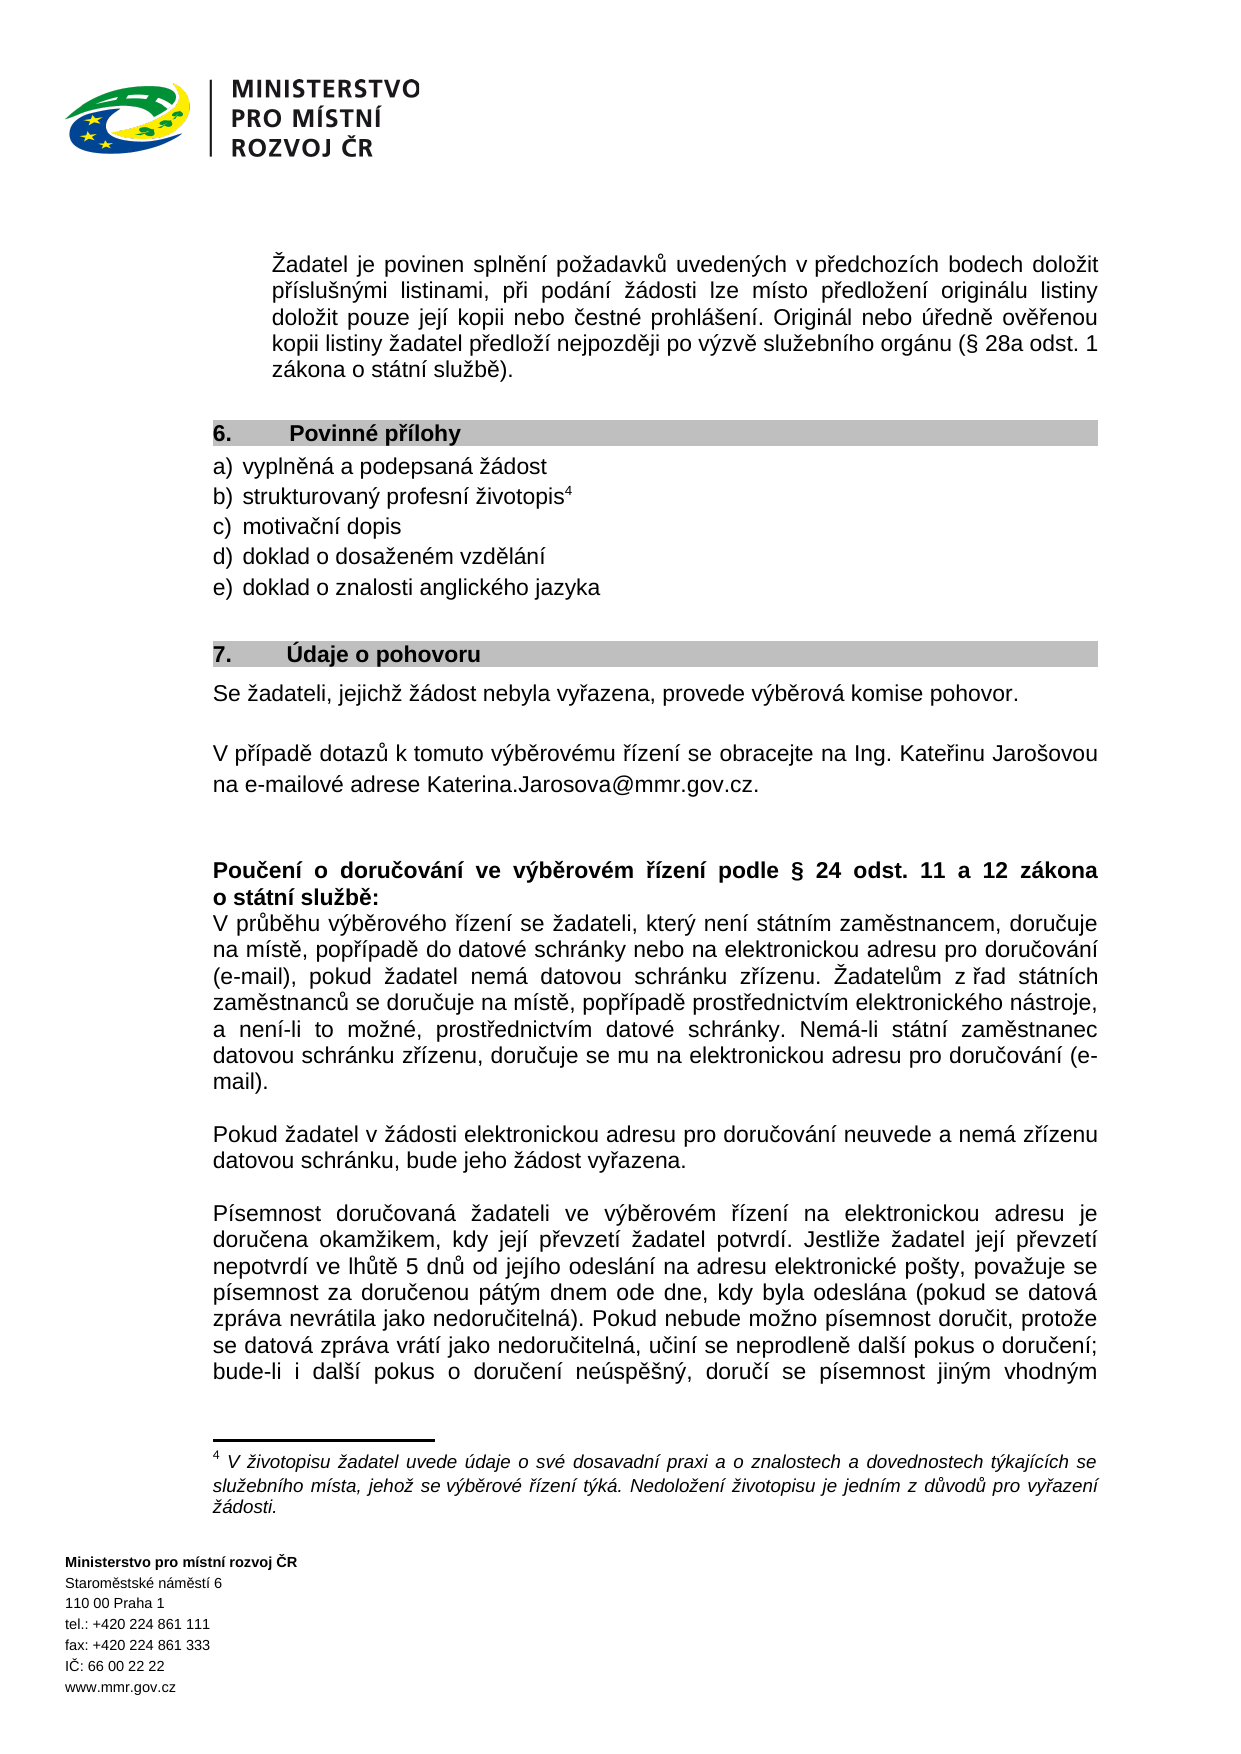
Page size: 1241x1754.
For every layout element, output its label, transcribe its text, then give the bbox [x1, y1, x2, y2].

list Pokud žadatel v žádosti elektronickou adresu pro doručování neuvede a nemá zřízenu datovou schránku, bude jeho žádost vyřazena. [213, 1121, 1098, 1174]
list motivační dopis [213, 513, 1098, 539]
picture [65, 79, 420, 157]
list doklad o dosaženém vzdělání [213, 543, 1098, 569]
text 7. Údaje o pohovoru [213, 641, 1098, 667]
subtitle 6. Povinné přílohy [213, 420, 1098, 446]
list vyplněná a podepsaná žádost [213, 453, 1098, 479]
text V případě dotazů k tomuto výběrovému řízení se obracejte na Ing. Kateřinu Jarošovou na e-mailové adrese Katerina.Jarosova@mmr.gov.cz. [213, 740, 1098, 797]
text Poučení o doručování ve výběrovém řízení podle § 24 odst. 11 a 12 zákona o státní službě: [213, 857, 1098, 910]
list V průběhu výběrového řízení se žadateli, který není státním zaměstnancem, doručuje na místě, popřípadě do datové schránky nebo na elektronickou adresu pro doručování (e-mail), pokud žadatel nemá datovou schránku zřízenu. Žadatelům z řad státních zaměstnanců se doručuje na místě, popřípadě prostřednictvím elektronického nástroje, a není-li to možné, prostřednictvím datové schránky. Nemá-li státní zaměstnanec datovou schránku zřízenu, doručuje se mu na elektronickou adresu pro doručování (e-mail). [213, 910, 1098, 1094]
list doklad o znalosti anglického jazyka [213, 573, 1098, 600]
list strukturovaný profesní životopis [213, 483, 1098, 509]
text Žadatel je povinen splnění požadavků uvedených v předchozích bodech doložit příslušnými listinami, při podání žádosti lze místo předložení originálu listiny doložit pouze její kopii nebo čestné prohlášení. Originál nebo úředně ověřenou kopii listiny žadatel předloží nejpozději po výzvě služebního orgánu (§ 28a odst. 1 zákona o státní službě). [272, 251, 1098, 382]
text Se žadateli, jejichž žádost nebyla vyřazena, provede výběrová komise pohovor. [213, 680, 1098, 706]
